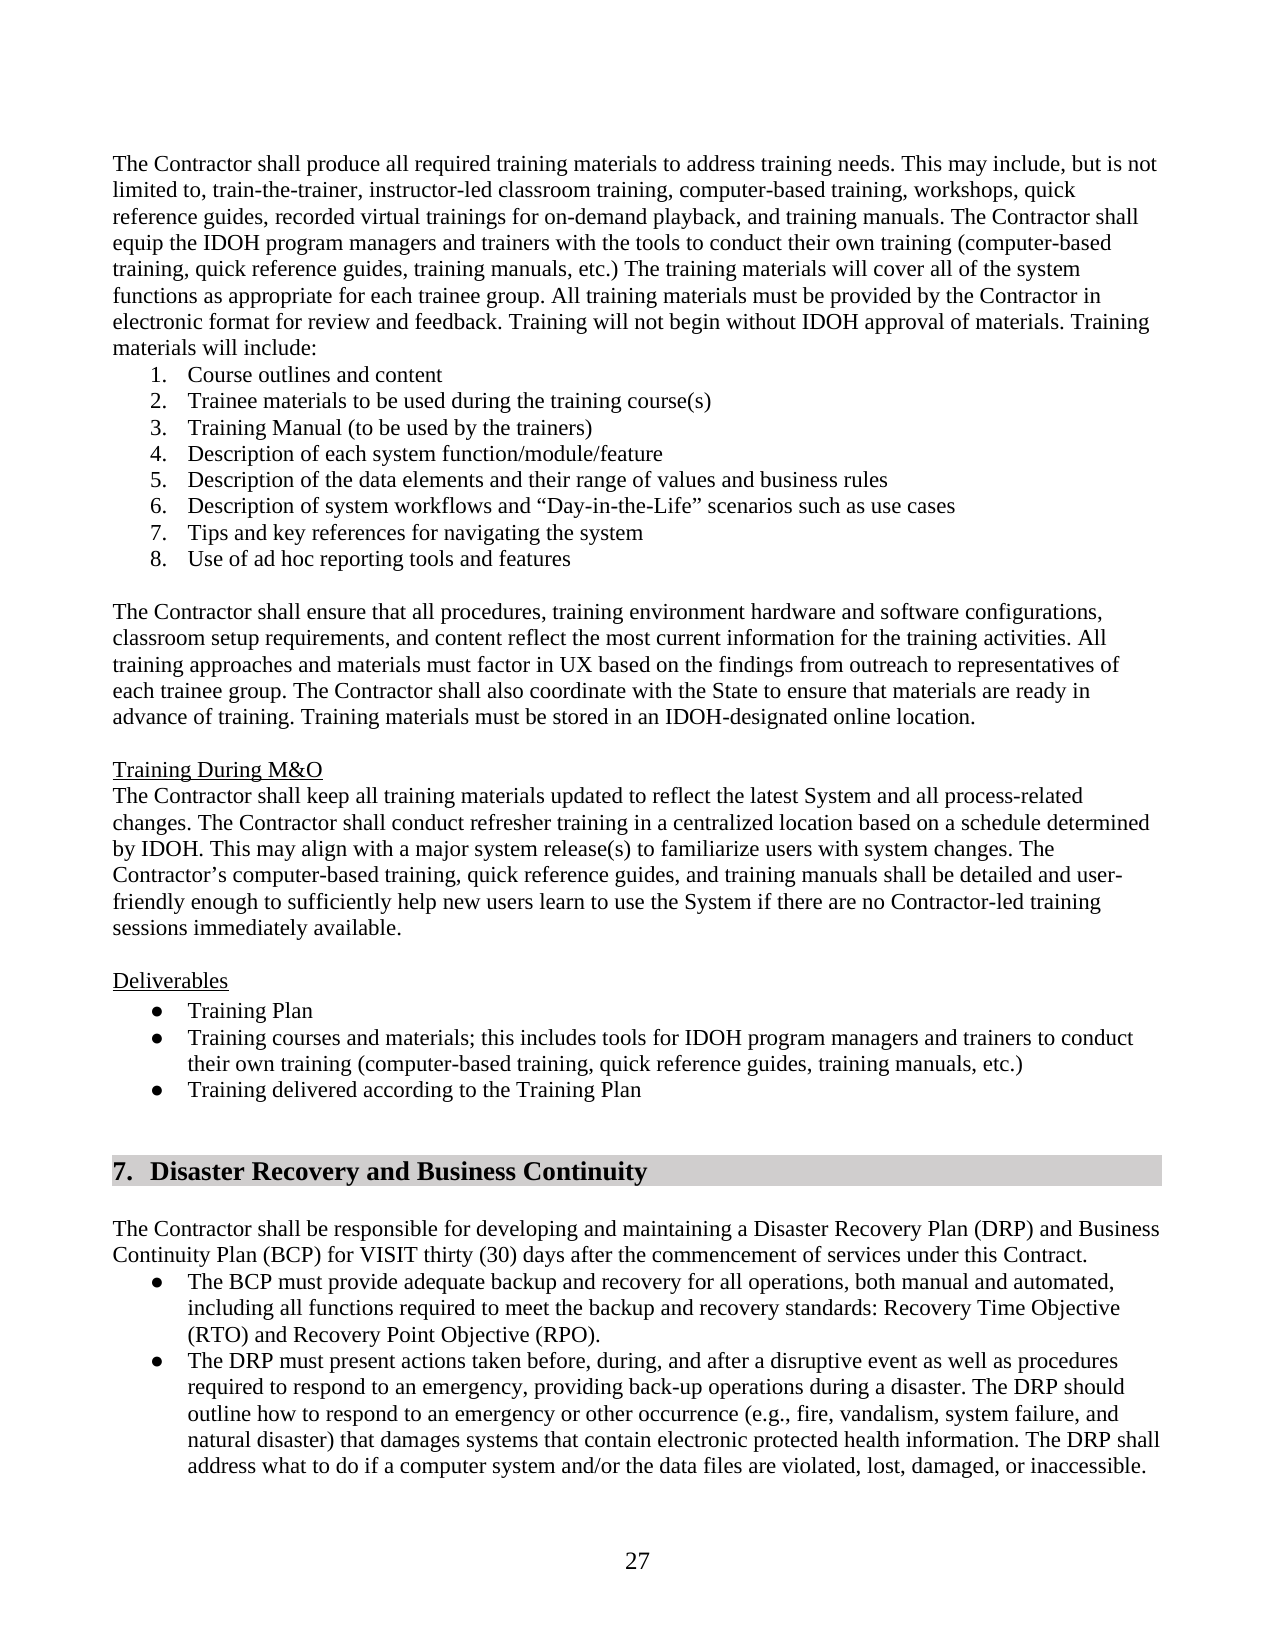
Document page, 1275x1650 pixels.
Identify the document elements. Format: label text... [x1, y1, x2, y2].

list Course outlines and content [150, 361, 1162, 387]
list Tips and key references for navigating the system [150, 519, 1162, 545]
subtitle Disaster Recovery and Business Continuity [112, 1155, 1162, 1186]
list Training Manual (to be used by the trainers) [150, 413, 1162, 440]
text The Contractor shall be responsible for developing and maintaining a Disaster Recovery Plan (DRP) and Business Continuity Plan (BCP) for VISIT thirty (30) days after the commencement of services under this Contract. [112, 1215, 1162, 1268]
text The Contractor shall produce all required training materials to address training needs. This may include, but is not limited to, train-the-trainer, instructor-led classroom training, computer-based training, workshops, quick reference guides, recorded virtual trainings for on-demand playback, and training manuals. The Contractor shall equip the IDOH program managers and trainers with the tools to conduct their own training (computer-based training, quick reference guides, training manuals, etc.) The training materials will cover all of the system functions as appropriate for each trainee group. All training materials must be provided by the Contractor in electronic format for review and feedback. Training will not begin without IDOH approval of materials. Training materials will include: [112, 150, 1162, 361]
list Description of the data elements and their range of values and business rules [150, 466, 1162, 493]
text Deliverables [112, 967, 1162, 993]
list The BCP must provide adequate backup and recovery for all operations, both manual and automated, including all functions required to meet the backup and recovery standards: Recovery Time Objective (RTO) and Recovery Point Objective (RPO). [150, 1268, 1162, 1347]
list Training Plan [150, 997, 1162, 1023]
list Training courses and materials; this includes tools for IDOH program managers and trainers to conduct their own training (computer-based training, quick reference guides, training manuals, etc.) [150, 1023, 1162, 1076]
list Training delivered according to the Training Plan [150, 1076, 1162, 1103]
text The Contractor shall keep all training materials updated to reflect the latest System and all process-related changes. The Contractor shall conduct refresher training in a centralized location based on a schedule determined by IDOH. This may align with a major system release(s) to familiarize users with system changes. The Contractor’s computer-based training, quick reference guides, and training manuals shall be detailed and user-friendly enough to sufficiently help new users learn to use the System if there are no Contractor-led training sessions immediately available. [112, 782, 1162, 941]
list Description of each system function/module/feature [150, 440, 1162, 466]
text The Contractor shall ensure that all procedures, training environment hardware and software configurations, classroom setup requirements, and content reflect the most current information for the training activities. All training approaches and materials must factor in UX based on the findings from outreach to representatives of each trainee group. The Contractor shall also coordinate with the State to ensure that materials are ready in advance of training. Training materials must be stored in an IDOH-designated online location. [112, 598, 1162, 730]
list Trainee materials to be used during the training course(s) [150, 387, 1162, 413]
text Training During M&O [112, 756, 1162, 782]
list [150, 1347, 1162, 1479]
list Use of ad hoc reporting tools and features [150, 545, 1162, 572]
list Description of system workflows and “Day-in-the-Life” scenarios such as use cases [150, 493, 1162, 519]
